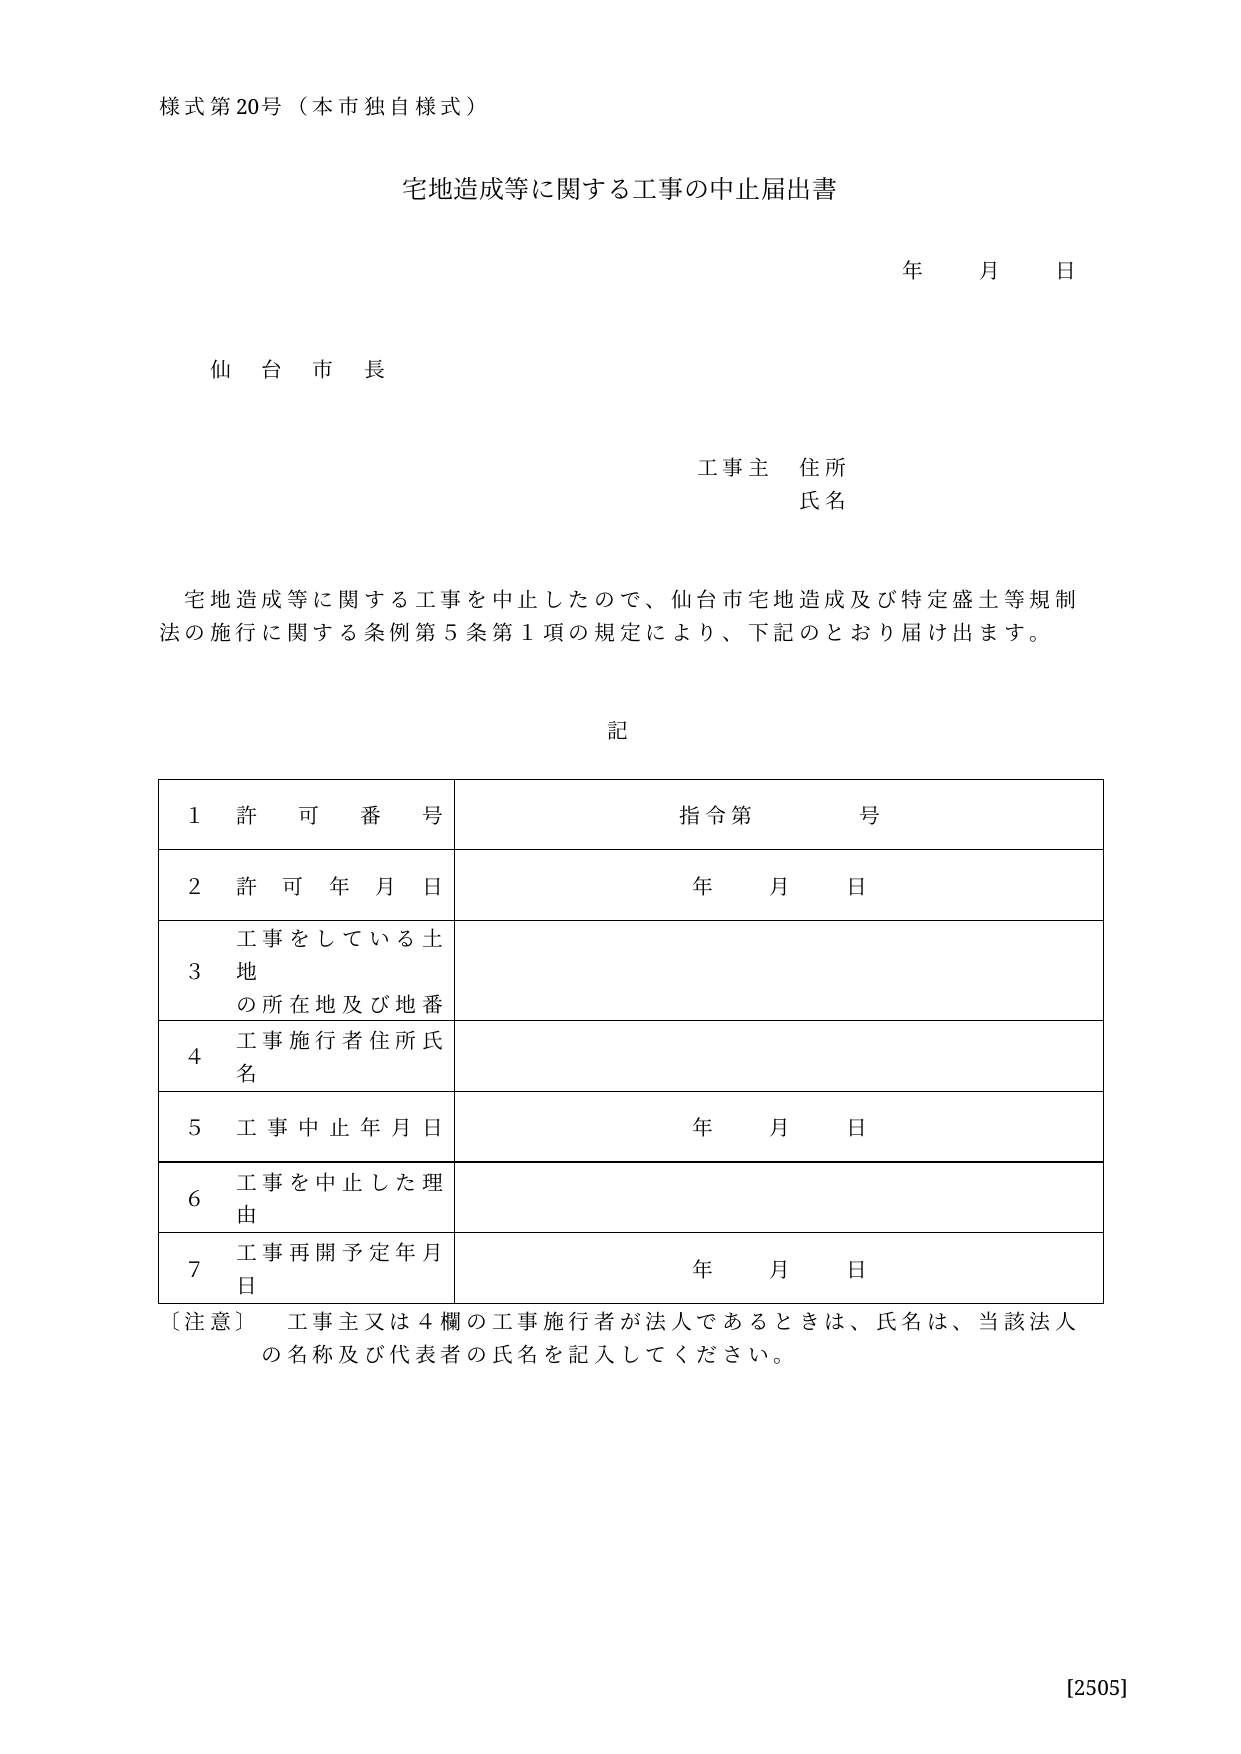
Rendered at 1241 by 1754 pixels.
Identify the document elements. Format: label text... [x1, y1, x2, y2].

text 氏名 [674, 483, 995, 516]
table_cell 年 月 日 [455, 1092, 1103, 1161]
text 工事主 住所 [674, 450, 995, 483]
table_cell 工事を中止した理由 [206, 1163, 454, 1232]
table_cell 工事中止年月日 [206, 1092, 454, 1161]
text 様式第20号（本市独自様式） [159, 89, 1081, 122]
table_cell [455, 1021, 1103, 1091]
table_cell ６ [159, 1163, 206, 1232]
table_cell ４ [159, 1021, 206, 1091]
text 〔注意〕 工事主又は４欄の工事施行者が法人であるときは、氏名は、当該法人の名称及び代表者の氏名を記入してください。 [159, 1304, 1081, 1370]
table_cell [455, 921, 1103, 1020]
table_cell ７ [159, 1233, 206, 1303]
text 宅地造成等に関する工事を中止したので、仙台市宅地造成及び特定盛土等規制法の施行に関する条例第５条第１項の規定により、下記のとおり届け出ます。 [159, 582, 1081, 647]
table_header １ [159, 780, 206, 849]
table_cell [455, 1163, 1103, 1232]
text 仙 台 市 長 [202, 352, 1081, 385]
table_cell 工事をしている土地 の所在地及び地番 [206, 921, 454, 1020]
table_cell ５ [159, 1092, 206, 1161]
table_cell ３ [159, 921, 206, 1020]
table_cell 年 月 日 [455, 850, 1103, 920]
table_cell ２ [159, 850, 206, 920]
table_cell 許可年月日 [206, 850, 454, 920]
table_cell 工事再開予定年月日 [206, 1233, 454, 1303]
table_header 許可番号 [206, 780, 454, 849]
text 年 月 日 [159, 253, 1081, 286]
table_cell 年 月 日 [455, 1233, 1103, 1303]
text 記 [159, 713, 1081, 746]
text 宅地造成等に関する工事の中止届出書 [159, 155, 1081, 221]
table_cell 工事施行者住所氏名 [206, 1021, 454, 1091]
table_header 指令第 号 [455, 780, 1103, 849]
